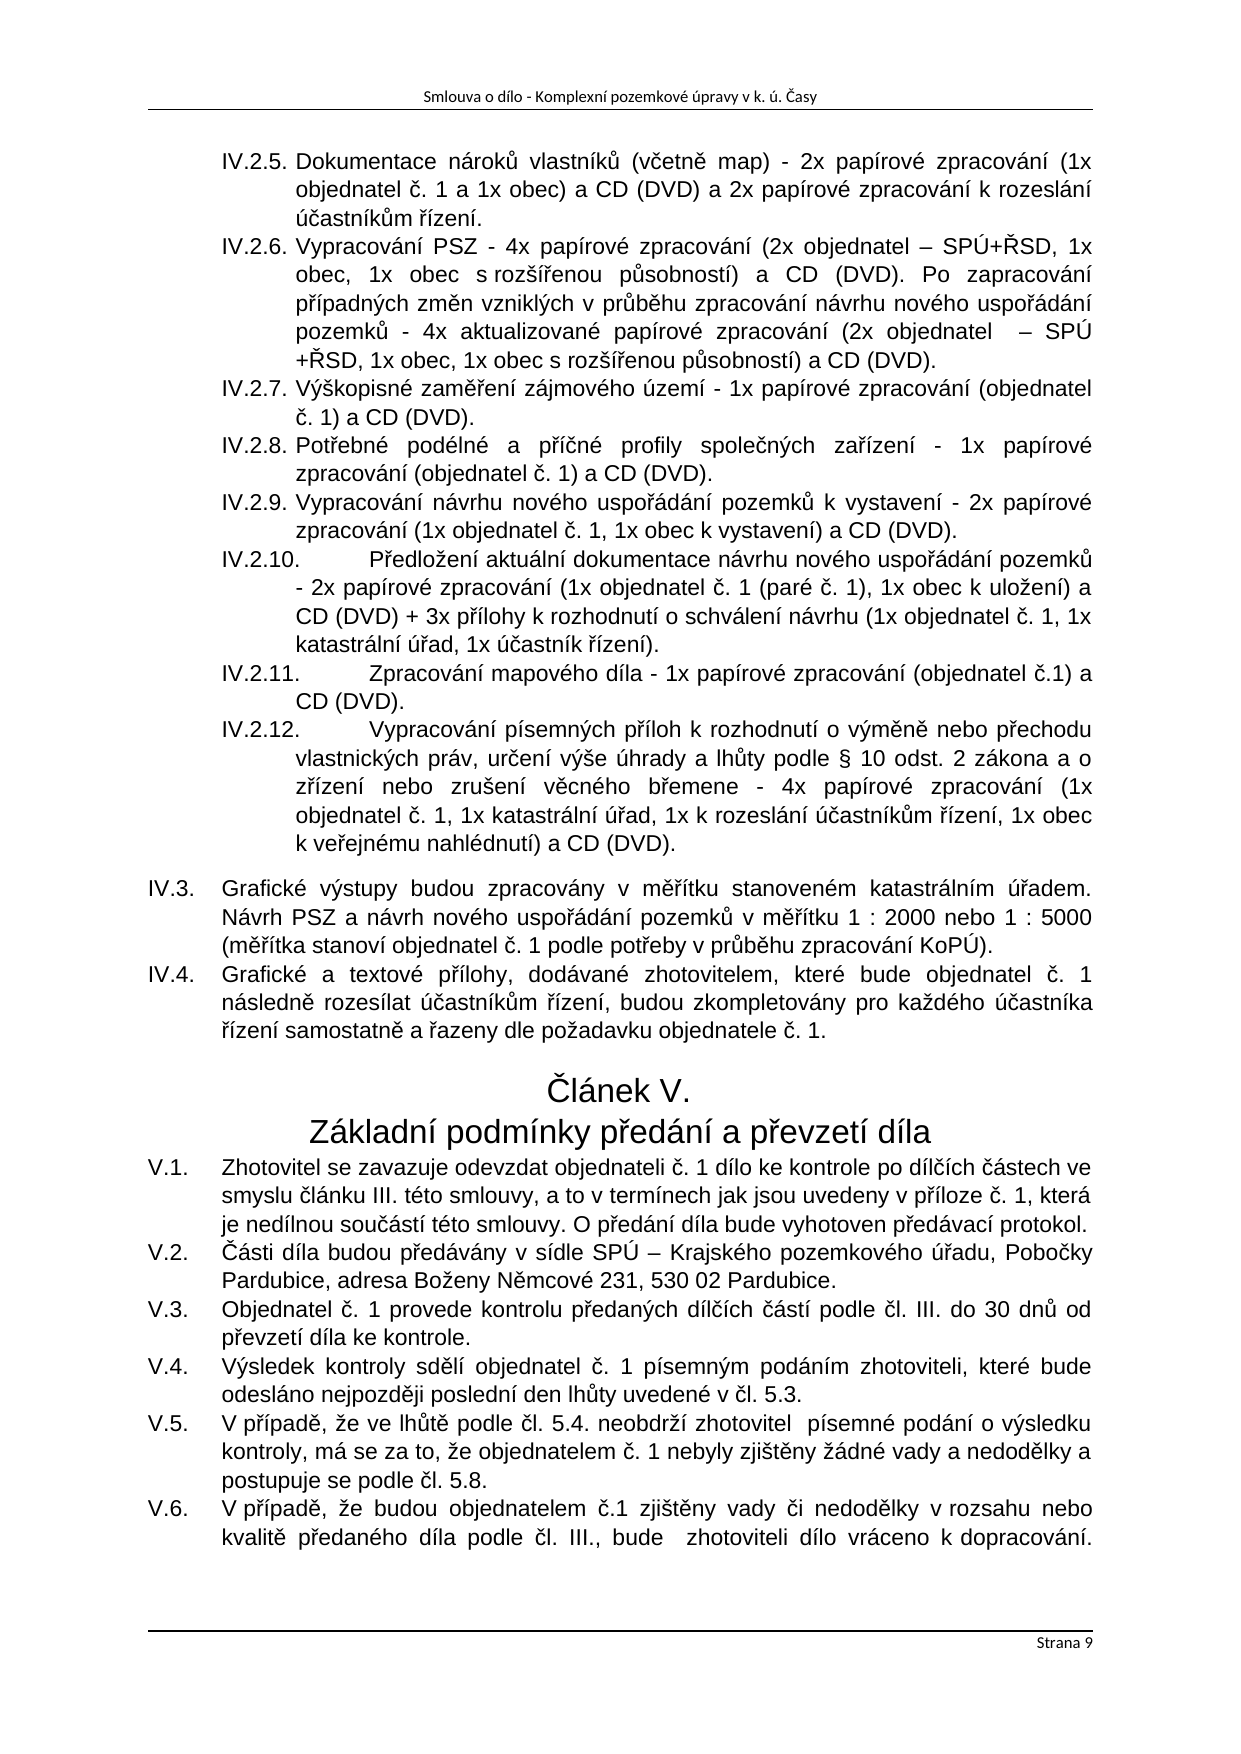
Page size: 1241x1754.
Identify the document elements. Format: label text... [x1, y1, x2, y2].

text Výškopisné zaměření zájmového území - 1x papírové zpracování (objednatel č. 1) a CD (DVD). [221, 375, 1093, 430]
text Vypracování písemných příloh k rozhodnutí o výměně nebo přechodu vlastnických práv, určení výše úhrady a lhůty podle § 10 odst. 2 zákona a o zřízení nebo zrušení věcného břemene - 4x papírové zpracování (1x objednatel č. 1, 1x katastrální úřad, 1x k rozeslání účastníkům řízení, 1x obec k veřejnému nahlédnutí) a CD (DVD). [221, 716, 1093, 856]
list Zhotovitel se zavazuje odevzdat objednateli č. 1 dílo ke kontrole po dílčích částech ve smyslu článku III. této smlouvy, a to v termínech jak jsou uvedeny v příloze č. 1, která je nedílnou součástí této smlouvy. O předání díla bude vyhotoven předávací protokol. [148, 1154, 1093, 1237]
list Grafické výstupy budou zpracovány v měřítku stanoveném katastrálním úřadem. Návrh PSZ a návrh nového uspořádání pozemků v měřítku 1 : 2000 nebo 1 : 5000 (měřítka stanoví objednatel č. 1 podle potřeby v průběhu zpracování KoPÚ). [148, 875, 1093, 958]
text Předložení aktuální dokumentace návrhu nového uspořádání pozemků - 2x papírové zpracování (1x objednatel č. 1 (paré č. 1), 1x obec k uložení) a CD (DVD) + 3x přílohy k rozhodnutí o schválení návrhu (1x objednatel č. 1, 1x katastrální úřad, 1x účastník řízení). [221, 546, 1093, 657]
text Vypracování návrhu nového uspořádání pozemků k vystavení - 2x papírové zpracování (1x objednatel č. 1, 1x obec k vystavení) a CD (DVD). [221, 489, 1093, 544]
text Potřebné podélné a příčné profily společných zařízení - 1x papírové zpracování (objednatel č. 1) a CD (DVD). [221, 432, 1093, 487]
text Dokumentace nároků vlastníků (včetně map) - 2x papírové zpracování (1x objednatel č. 1 a 1x obec) a CD (DVD) a 2x papírové zpracování k rozeslání účastníkům řízení. [221, 148, 1093, 231]
list Výsledek kontroly sdělí objednatel č. 1 písemným podáním zhotoviteli, které bude odesláno nejpozději poslední den lhůty uvedené v čl. 5.3. [148, 1353, 1093, 1408]
list Objednatel č. 1 provede kontrolu předaných dílčích částí podle čl. III. do 30 dnů od převzetí díla ke kontrole. [148, 1296, 1093, 1351]
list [148, 1495, 1093, 1550]
text Vypracování PSZ - 4x papírové zpracování (2x objednatel – SPÚ+ŘSD, 1x obec, 1x obec s rozšířenou působností) a CD (DVD). Po zapracování případných změn vzniklých v průběhu zpracování návrhu nového uspořádání pozemků - 4x aktualizované papírové zpracování (2x objednatel – SPÚ +ŘSD, 1x obec, 1x obec s rozšířenou působností) a CD (DVD). [221, 233, 1093, 373]
text Zpracování mapového díla - 1x papírové zpracování (objednatel č.1) a CD (DVD). [221, 659, 1093, 714]
subtitle Základní podmínky předání a převzetí díla [148, 1071, 1093, 1151]
list Grafické a textové přílohy, dodávané zhotovitelem, které bude objednatel č. 1 následně rozesílat účastníkům řízení, budou zkompletovány pro každého účastníka řízení samostatně a řazeny dle požadavku objednatele č. 1. [148, 961, 1093, 1044]
list V případě, že ve lhůtě podle čl. 5.4. neobdrží zhotovitel písemné podání o výsledku kontroly, má se za to, že objednatelem č. 1 nebyly zjištěny žádné vady a nedodělky a postupuje se podle čl. 5.8. [148, 1410, 1093, 1493]
list Části díla budou předávány v sídle SPÚ – Krajského pozemkového úřadu, Pobočky Pardubice, adresa Boženy Němcové 231, 530 02 Pardubice. [148, 1239, 1093, 1294]
